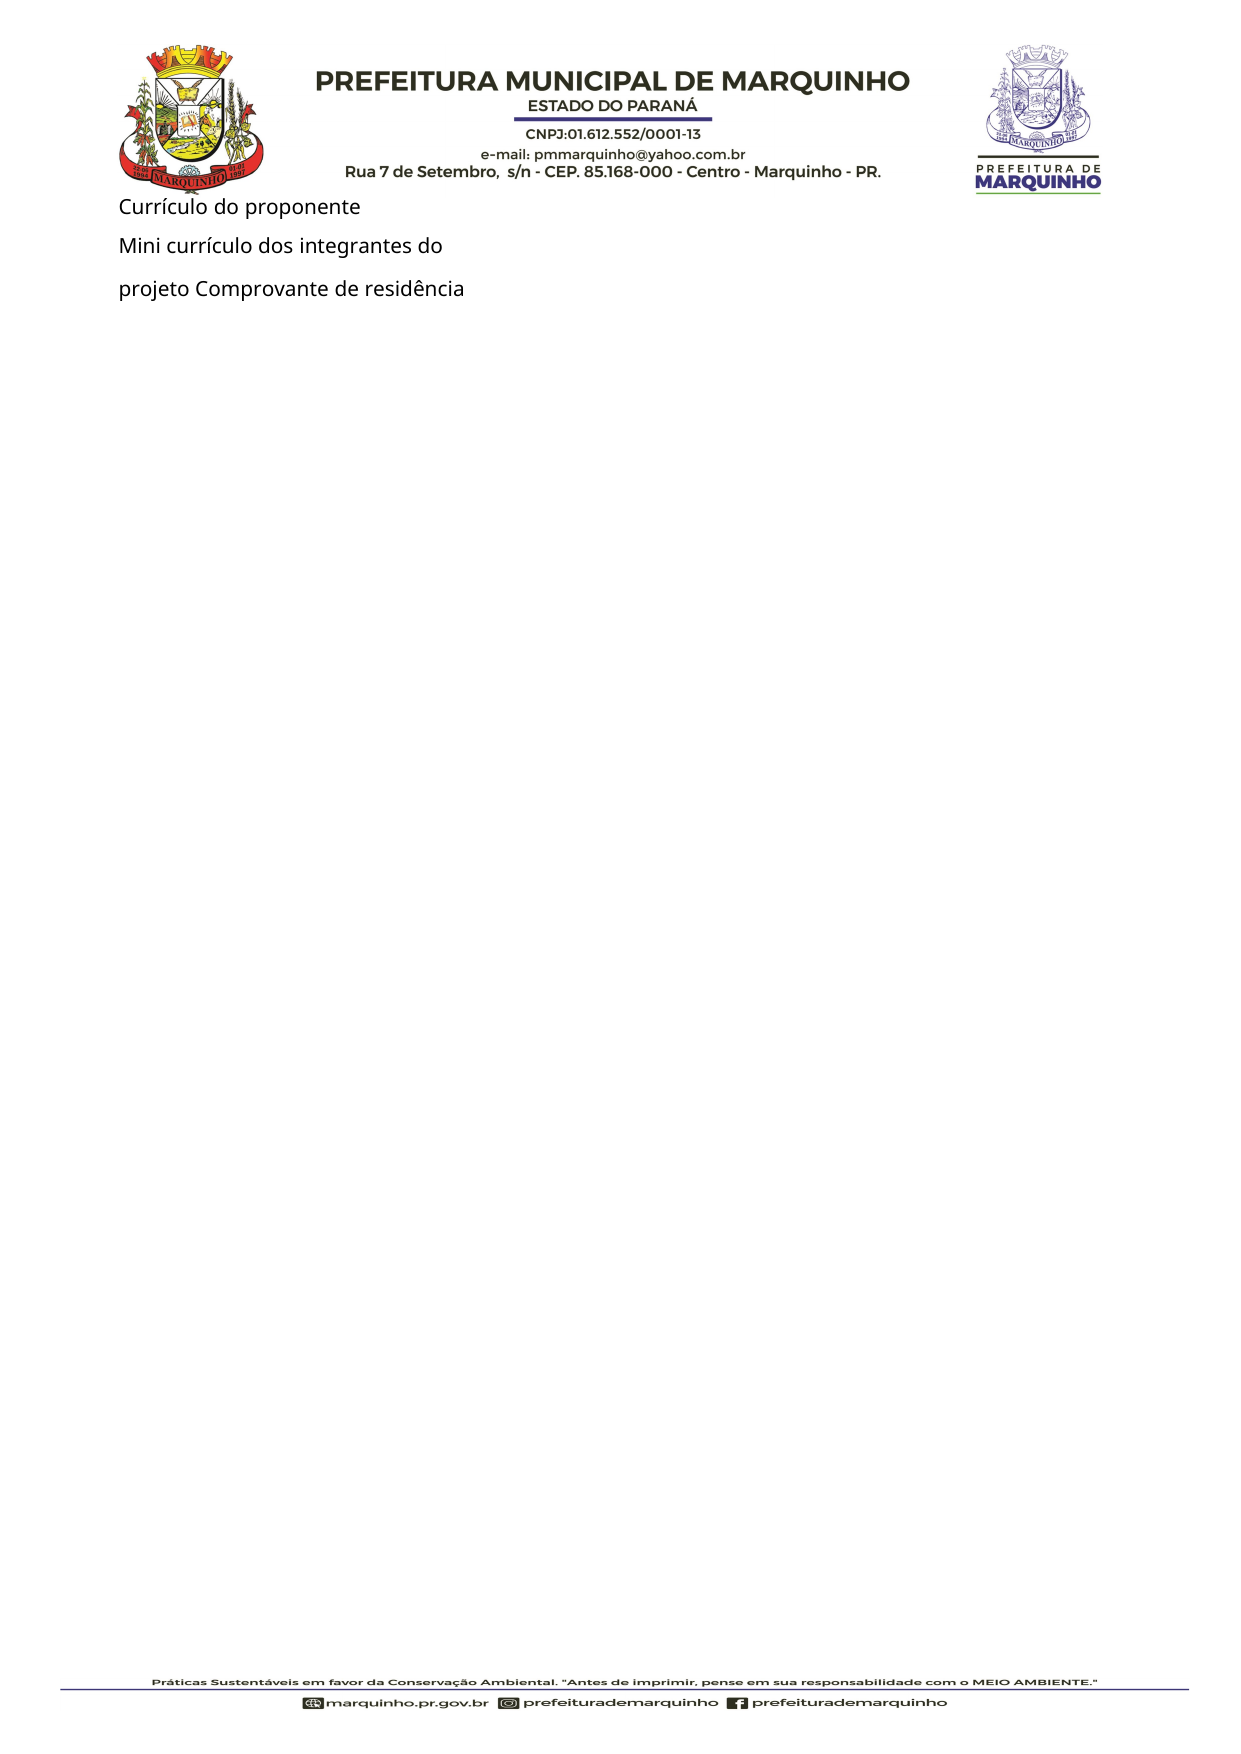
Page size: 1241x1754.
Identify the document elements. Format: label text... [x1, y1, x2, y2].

text Mini currículo dos integrantes do projeto Comprovante de residência [118, 231, 489, 303]
picture [60, 1678, 1190, 1711]
text Currículo do proponente [118, 196, 1205, 219]
picture [116, 44, 1103, 198]
